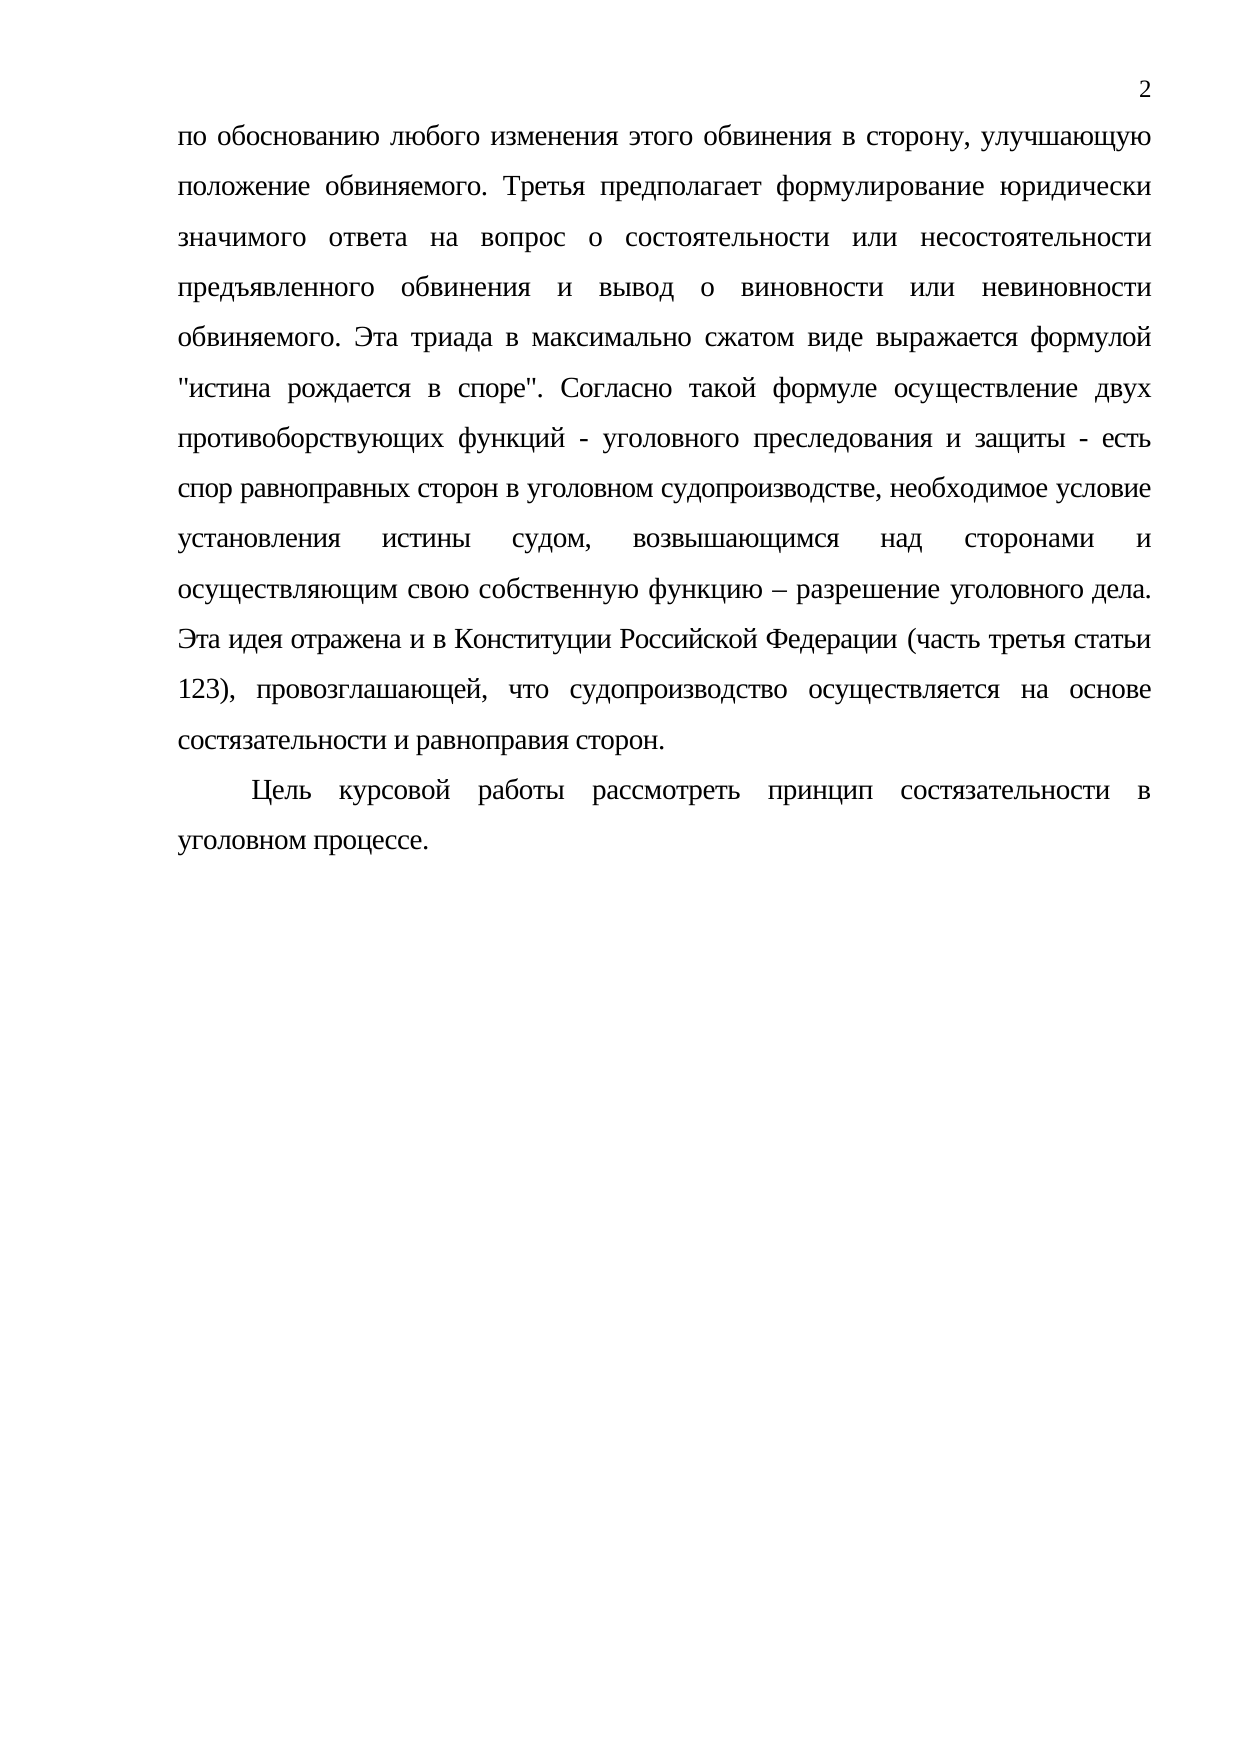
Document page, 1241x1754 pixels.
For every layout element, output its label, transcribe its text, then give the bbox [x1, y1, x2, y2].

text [177, 118, 1152, 755]
text Цель курсовой работы рассмотреть принцип состязательности в уголовном процессе. [177, 772, 1152, 856]
